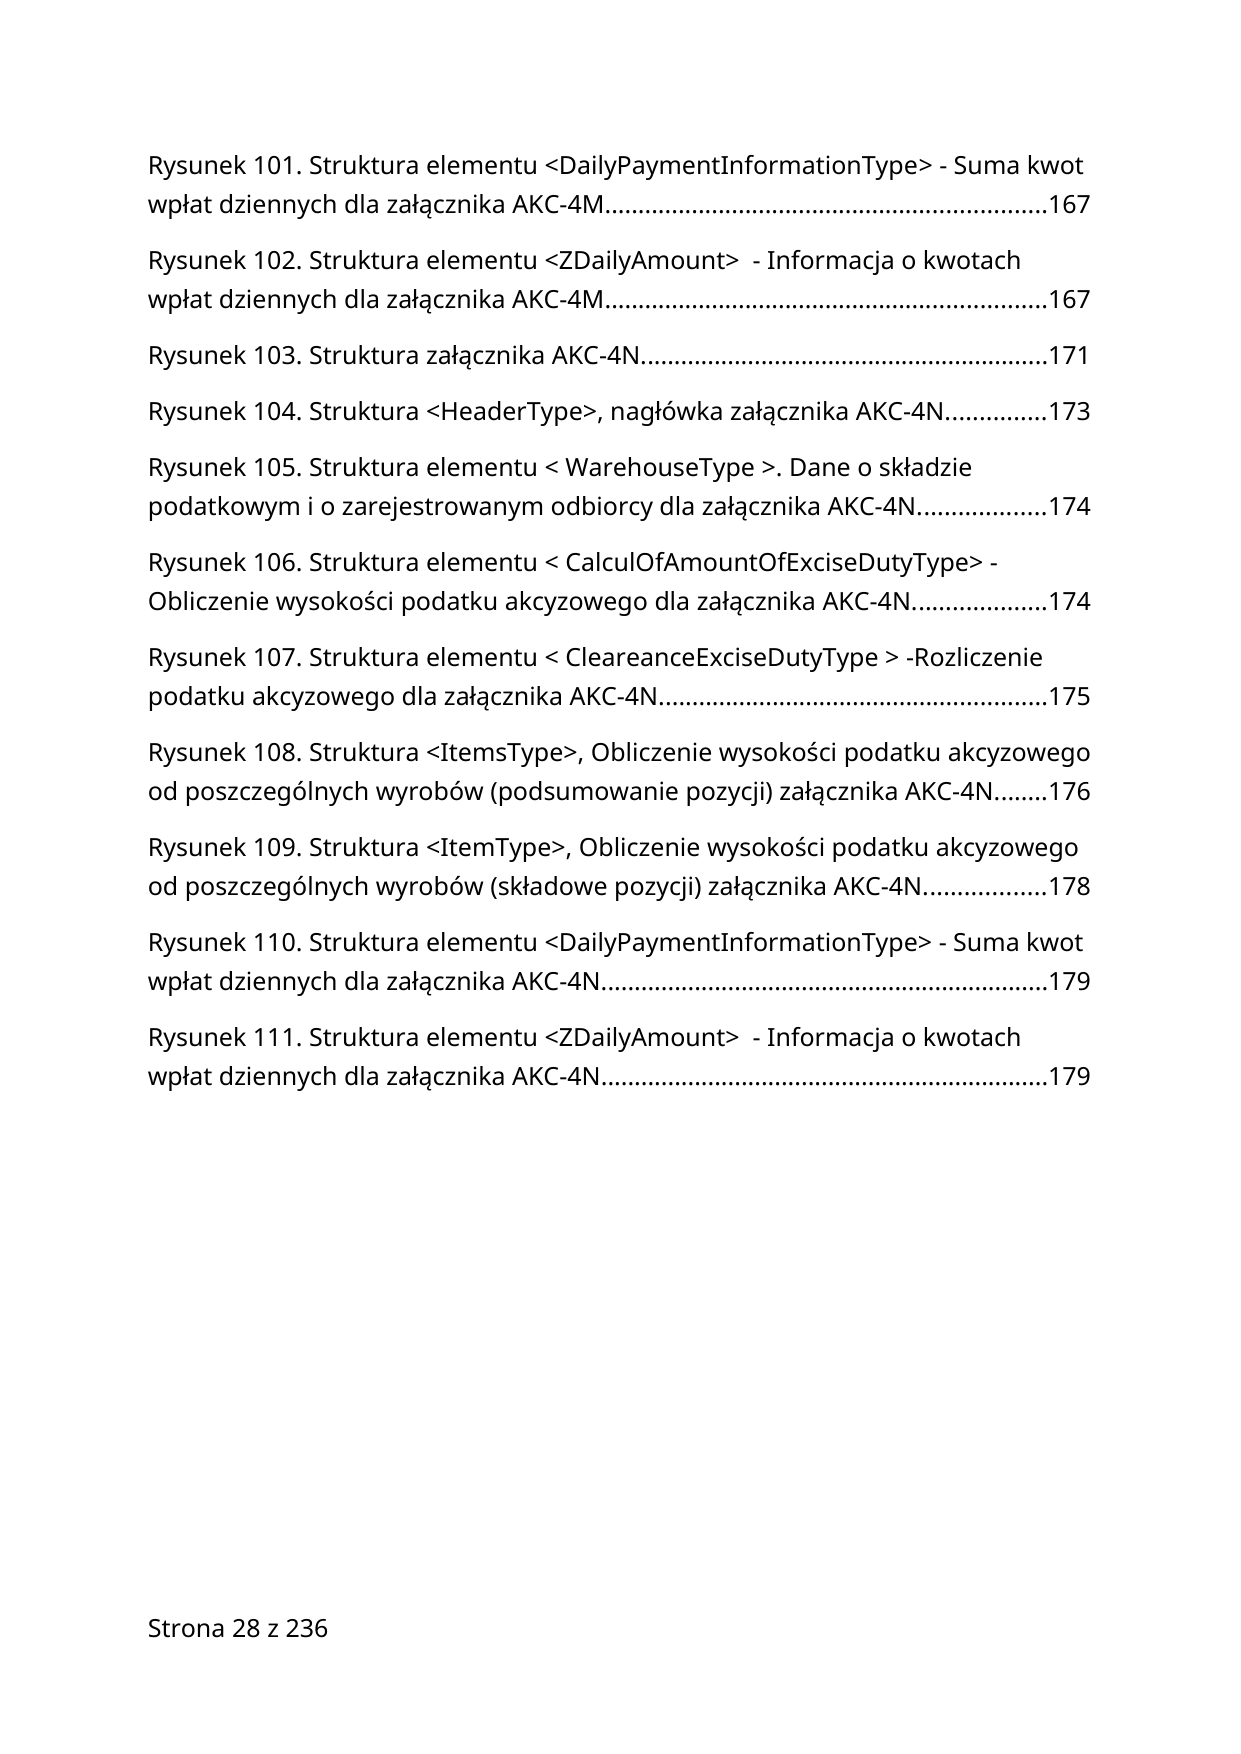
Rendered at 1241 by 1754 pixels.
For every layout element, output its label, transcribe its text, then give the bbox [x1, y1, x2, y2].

text Rysunek 106. Struktura elementu < CalculOfAmountOfExciseDutyType> - Obliczenie wysokości podatku akcyzowego dla załącznika AKC-4N. 174 [148, 544, 1092, 618]
text Rysunek 111. Struktura elementu <ZDailyAmount> - Informacja o kwotach wpłat dziennych dla załącznika AKC-4N 179 [148, 1019, 1092, 1093]
text Rysunek 101. Struktura elementu <DailyPaymentInformationType> - Suma kwot wpłat dziennych dla załącznika AKC-4M. 167 [148, 148, 1092, 221]
text Rysunek 103. Struktura załącznika AKC-4N. 171 [148, 338, 1092, 372]
text Rysunek 102. Struktura elementu <ZDailyAmount> - Informacja o kwotach wpłat dziennych dla załącznika AKC-4M 167 [148, 243, 1092, 316]
text Rysunek 109. Struktura <ItemType>, Obliczenie wysokości podatku akcyzowego od poszczególnych wyrobów (składowe pozycji) załącznika AKC-4N. 178 [148, 829, 1092, 903]
text Rysunek 104. Struktura <HeaderType>, nagłówka załącznika AKC-4N. 173 [148, 393, 1092, 428]
text Rysunek 107. Struktura elementu < CleareanceExciseDutyType > -Rozliczenie podatku akcyzowego dla załącznika AKC-4N. 175 [148, 639, 1092, 713]
text Rysunek 105. Struktura elementu < WarehouseType >. Dane o składzie podatkowym i o zarejestrowanym odbiorcy dla załącznika AKC-4N. 174 [148, 449, 1092, 523]
text Rysunek 108. Struktura <ItemsType>, Obliczenie wysokości podatku akcyzowego od poszczególnych wyrobów (podsumowanie pozycji) załącznika AKC-4N. 176 [148, 734, 1092, 808]
text Rysunek 110. Struktura elementu <DailyPaymentInformationType> - Suma kwot wpłat dziennych dla załącznika AKC-4N. 179 [148, 924, 1092, 998]
